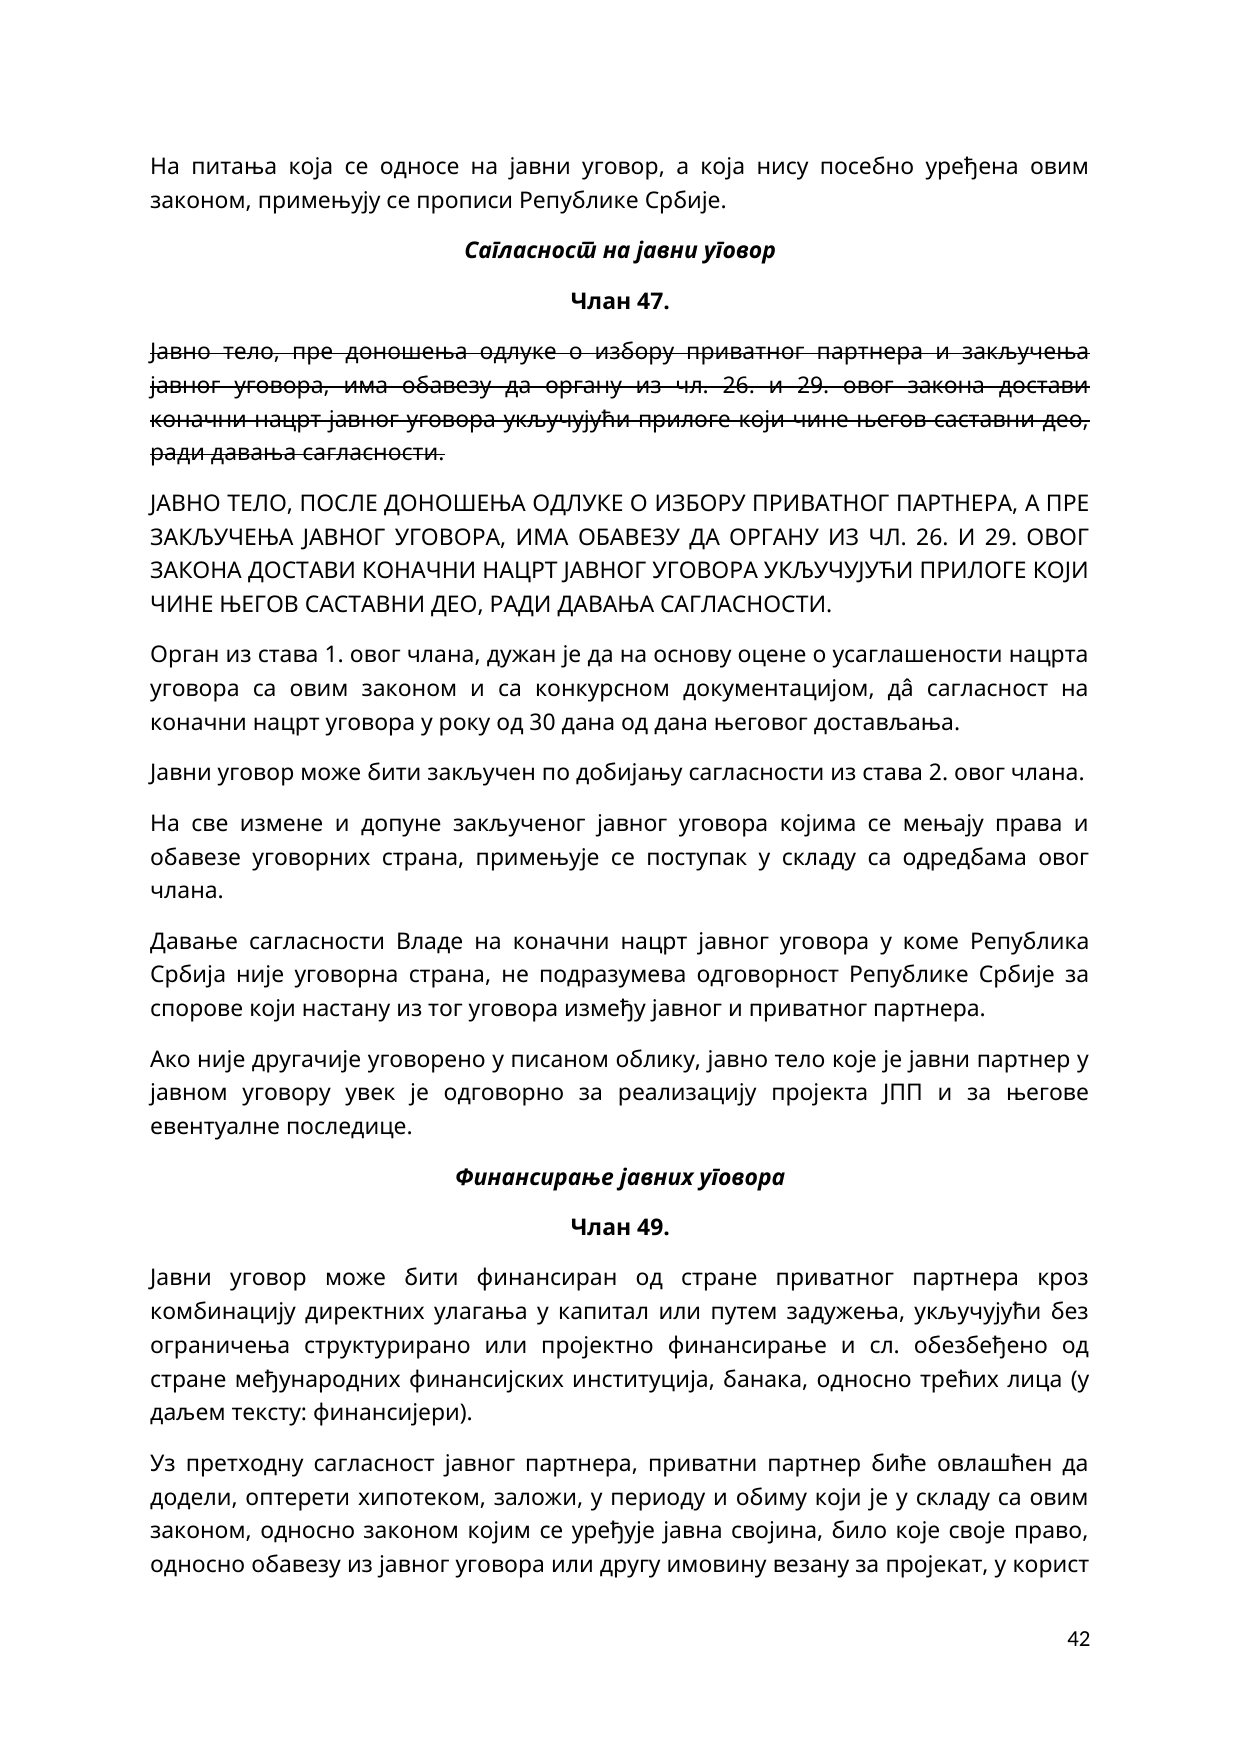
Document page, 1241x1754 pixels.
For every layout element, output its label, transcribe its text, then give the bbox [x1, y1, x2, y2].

text Ако није другачије уговорено у писаном облику, јавно тело које је јавни партнер у јавном уговору увек је одговорно за реализацију пројекта ЈПП и за његове евентуалне последице. [150, 1042, 1090, 1141]
text Орган из става 1. овог члана, дужан је да на основу оцене о усаглашености нацрта уговора са овим законом и са конкурсном документацијом, дâ сагласност на коначни нацрт уговора у року од 30 дана од дана његовог достављања. [150, 638, 1090, 737]
text Давање сагласности Владе на коначни нацрт јавног уговора у коме Република Србија није уговорна страна, не подразумева одговорност Републике Србије за спорове који настану из тог уговора између јавног и приватног партнера. [150, 924, 1090, 1023]
text Сагласност на јавни уговор [150, 234, 1090, 265]
text Јавно тело, пре доношења одлуке о избору приватног партнера и закључења јавног уговора, има обавезу да органу из чл. 26. и 29. овог закона достави коначни нацрт јавног уговора укључујући прилоге који чине његов саставни део, ради давања сагласности. [150, 335, 1090, 353]
text На питања која се односе на јавни уговор, а која нису посебно уређена овим законом, примењују се прописи Републике Србије. [150, 150, 1090, 215]
text Јавни уговор може бити финансиран од стране приватног партнера кроз комбинацију директних улагања у капитал или путем задужења, укључујући без ограничења структурирано или пројектно финансирање и сл. обезбеђено од стране међународних финансијских институција, банака, односно трећих лица (у даљем тексту: финансијери). [150, 1261, 1090, 1427]
text Јавни уговор може бити закључен по добијању сагласности из става 2. овог члана. [150, 756, 1090, 787]
text Јавно тело, пре доношења одлуке о избору приватног партнера и закључења јавног уговора, има обавезу да органу из чл. 26. и 29. овог закона достави коначни нацрт јавног уговора укључујући прилоге који чине његов саставни део, ради давања сагласности. [150, 388, 1090, 420]
text ЈАВНО ТЕЛО, ПОСЛЕ ДОНОШЕЊА ОДЛУКЕ О ИЗБОРУ ПРИВАТНОГ ПАРТНЕРА, А ПРЕ ЗАКЉУЧЕЊА ЈАВНОГ УГОВОРА, ИМА ОБАВЕЗУ ДА ОРГАНУ ИЗ ЧЛ. 26. И 29. ОВОГ ЗАКОНА ДОСТАВИ КОНАЧНИ НАЦРТ ЈАВНОГ УГОВОРА УКЉУЧУЈУЋИ ПРИЛОГЕ КОЈИ ЧИНЕ ЊЕГОВ САСТАВНИ ДЕО, РАДИ ДАВАЊА САГЛАСНОСТИ. [150, 487, 1090, 619]
text Јавно тело, пре доношења одлуке о избору приватног партнера и закључења јавног уговора, има обавезу да органу из чл. 26. и 29. овог закона достави коначни нацрт јавног уговора укључујући прилоге који чине његов саставни део, ради давања сагласности. [150, 422, 1090, 467]
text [150, 1447, 1090, 1579]
text Финансирање јавних уговора [150, 1160, 1090, 1192]
text Члан 49. [150, 1211, 1090, 1242]
text Јавно тело, пре доношења одлуке о избору приватног партнера и закључења јавног уговора, има обавезу да органу из чл. 26. и 29. овог закона достави коначни нацрт јавног уговора укључујући прилоге који чине његов саставни део, ради давања сагласности. [150, 354, 1090, 386]
text На све измене и допуне закљученог јавног уговора којима се мењају права и обавезе уговорних страна, примењује се поступак у складу са одредбама овог члана. [150, 807, 1090, 905]
text Члан 47. [150, 284, 1090, 316]
